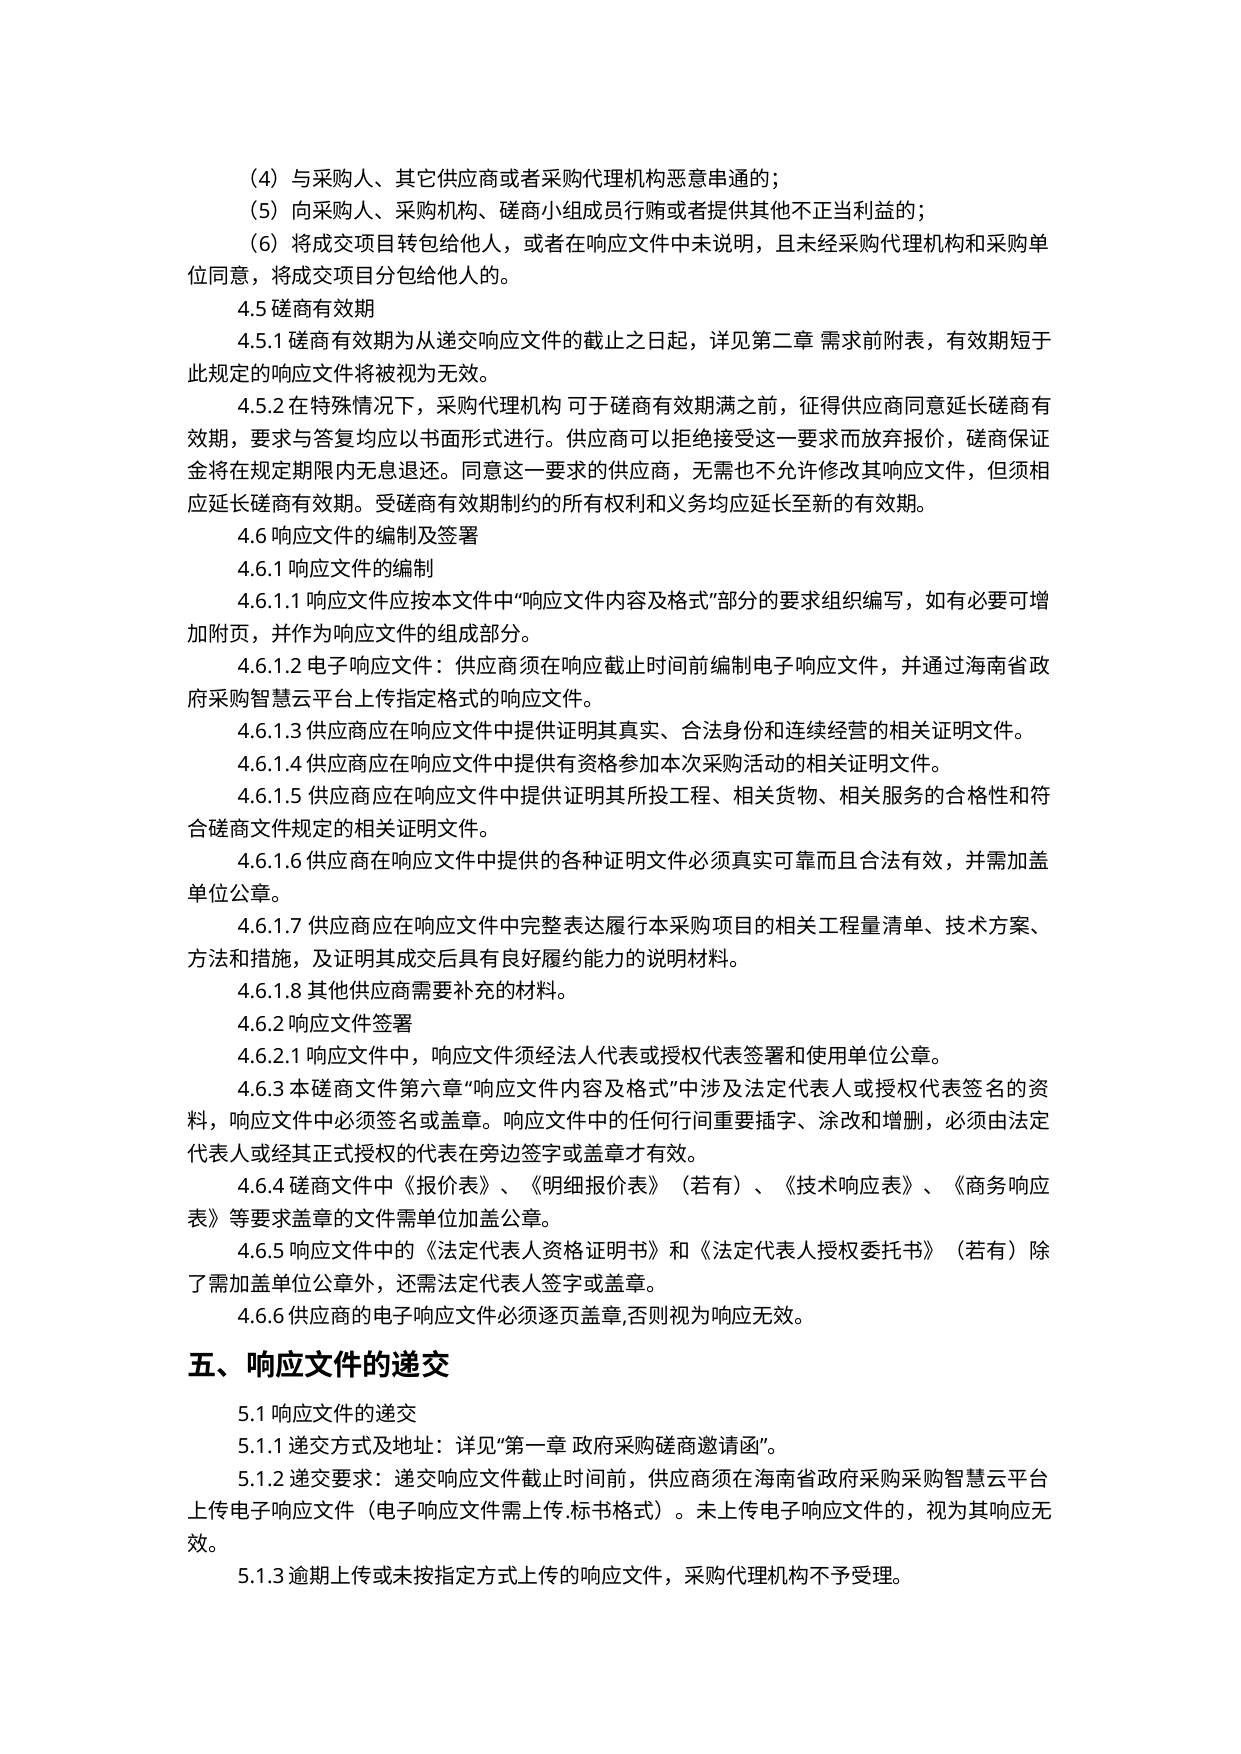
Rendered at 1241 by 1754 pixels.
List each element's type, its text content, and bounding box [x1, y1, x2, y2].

text 五、响应文件的递交 [187, 1332, 1053, 1397]
text 4.6.1.5 供应商应在响应文件中提供证明其所投工程、相关货物、相关服务的合格性和符合磋商文件规定的相关证明文件。 [187, 779, 1053, 844]
text 4.6.4磋商文件中《报价表》、《明细报价表》（若有）、《技术响应表》、《商务响应表》等要求盖章的文件需单位加盖公章。 [187, 1169, 1053, 1234]
text 4.6.1.6供应商在响应文件中提供的各种证明文件必须真实可靠而且合法有效，并需加盖单位公章。 [187, 844, 1053, 909]
text 4.6响应文件的编制及签署 [187, 519, 1053, 552]
text 4.6.1.3供应商应在响应文件中提供证明其真实、合法身份和连续经营的相关证明文件。 [187, 714, 1053, 747]
text （6）将成交项目转包给他人，或者在响应文件中未说明，且未经采购代理机构和采购单位同意，将成交项目分包给他人的。 [187, 227, 1053, 292]
text 5.1.2递交要求：递交响应文件截止时间前，供应商须在海南省政府采购采购智慧云平台上传电子响应文件（电子响应文件需上传.标书格式）。未上传电子响应文件的，视为其响应无效。 [187, 1462, 1053, 1559]
text 4.6.2响应文件签署 [187, 1007, 1053, 1039]
text 4.6.1.7 供应商应在响应文件中完整表达履行本采购项目的相关工程量清单、技术方案、方法和措施，及证明其成交后具有良好履约能力的说明材料。 [187, 909, 1053, 974]
text 4.6.2.1响应文件中，响应文件须经法人代表或授权代表签署和使用单位公章。 [187, 1039, 1053, 1072]
text 5.1响应文件的递交 [187, 1397, 1053, 1429]
text 5.1.1递交方式及地址：详见“第一章 政府采购磋商邀请函”。 [187, 1429, 1053, 1462]
text 4.5.2在特殊情况下，采购代理机构 可于磋商有效期满之前，征得供应商同意延长磋商有效期，要求与答复均应以书面形式进行。供应商可以拒绝接受这一要求而放弃报价，磋商保证金将在规定期限内无息退还。同意这一要求的供应商，无需也不允许修改其响应文件，但须相应延长磋商有效期。受磋商有效期制约的所有权利和义务均应延长至新的有效期。 [187, 389, 1053, 519]
text 4.6.1.8 其他供应商需要补充的材料。 [187, 974, 1053, 1007]
text 4.5.1磋商有效期为从递交响应文件的截止之日起，详见第二章 需求前附表，有效期短于此规定的响应文件将被视为无效。 [187, 324, 1053, 389]
text 4.6.1.2电子响应文件：供应商须在响应截止时间前编制电子响应文件，并通过海南省政府采购智慧云平台上传指定格式的响应文件。 [187, 649, 1053, 714]
text 4.6.5响应文件中的《法定代表人资格证明书》和《法定代表人授权委托书》（若有）除了需加盖单位公章外，还需法定代表人签字或盖章。 [187, 1234, 1053, 1299]
text （5）向采购人、采购机构、磋商小组成员行贿或者提供其他不正当利益的； [187, 194, 1053, 227]
text 5.1.3逾期上传或未按指定方式上传的响应文件，采购代理机构不予受理。 [187, 1559, 1053, 1592]
text （4）与采购人、其它供应商或者采购代理机构恶意串通的； [187, 162, 1053, 194]
text 4.6.1.4供应商应在响应文件中提供有资格参加本次采购活动的相关证明文件。 [187, 747, 1053, 779]
text 4.6.6供应商的电子响应文件必须逐页盖章,否则视为响应无效。 [187, 1299, 1053, 1332]
text 4.6.1响应文件的编制 [187, 552, 1053, 584]
text 4.6.3本磋商文件第六章“响应文件内容及格式”中涉及法定代表人或授权代表签名的资料，响应文件中必须签名或盖章。响应文件中的任何行间重要插字、涂改和增删，必须由法定代表人或经其正式授权的代表在旁边签字或盖章才有效。 [187, 1072, 1053, 1169]
text 4.5磋商有效期 [187, 292, 1053, 324]
text 4.6.1.1响应文件应按本文件中“响应文件内容及格式”部分的要求组织编写，如有必要可增加附页，并作为响应文件的组成部分。 [187, 584, 1053, 649]
